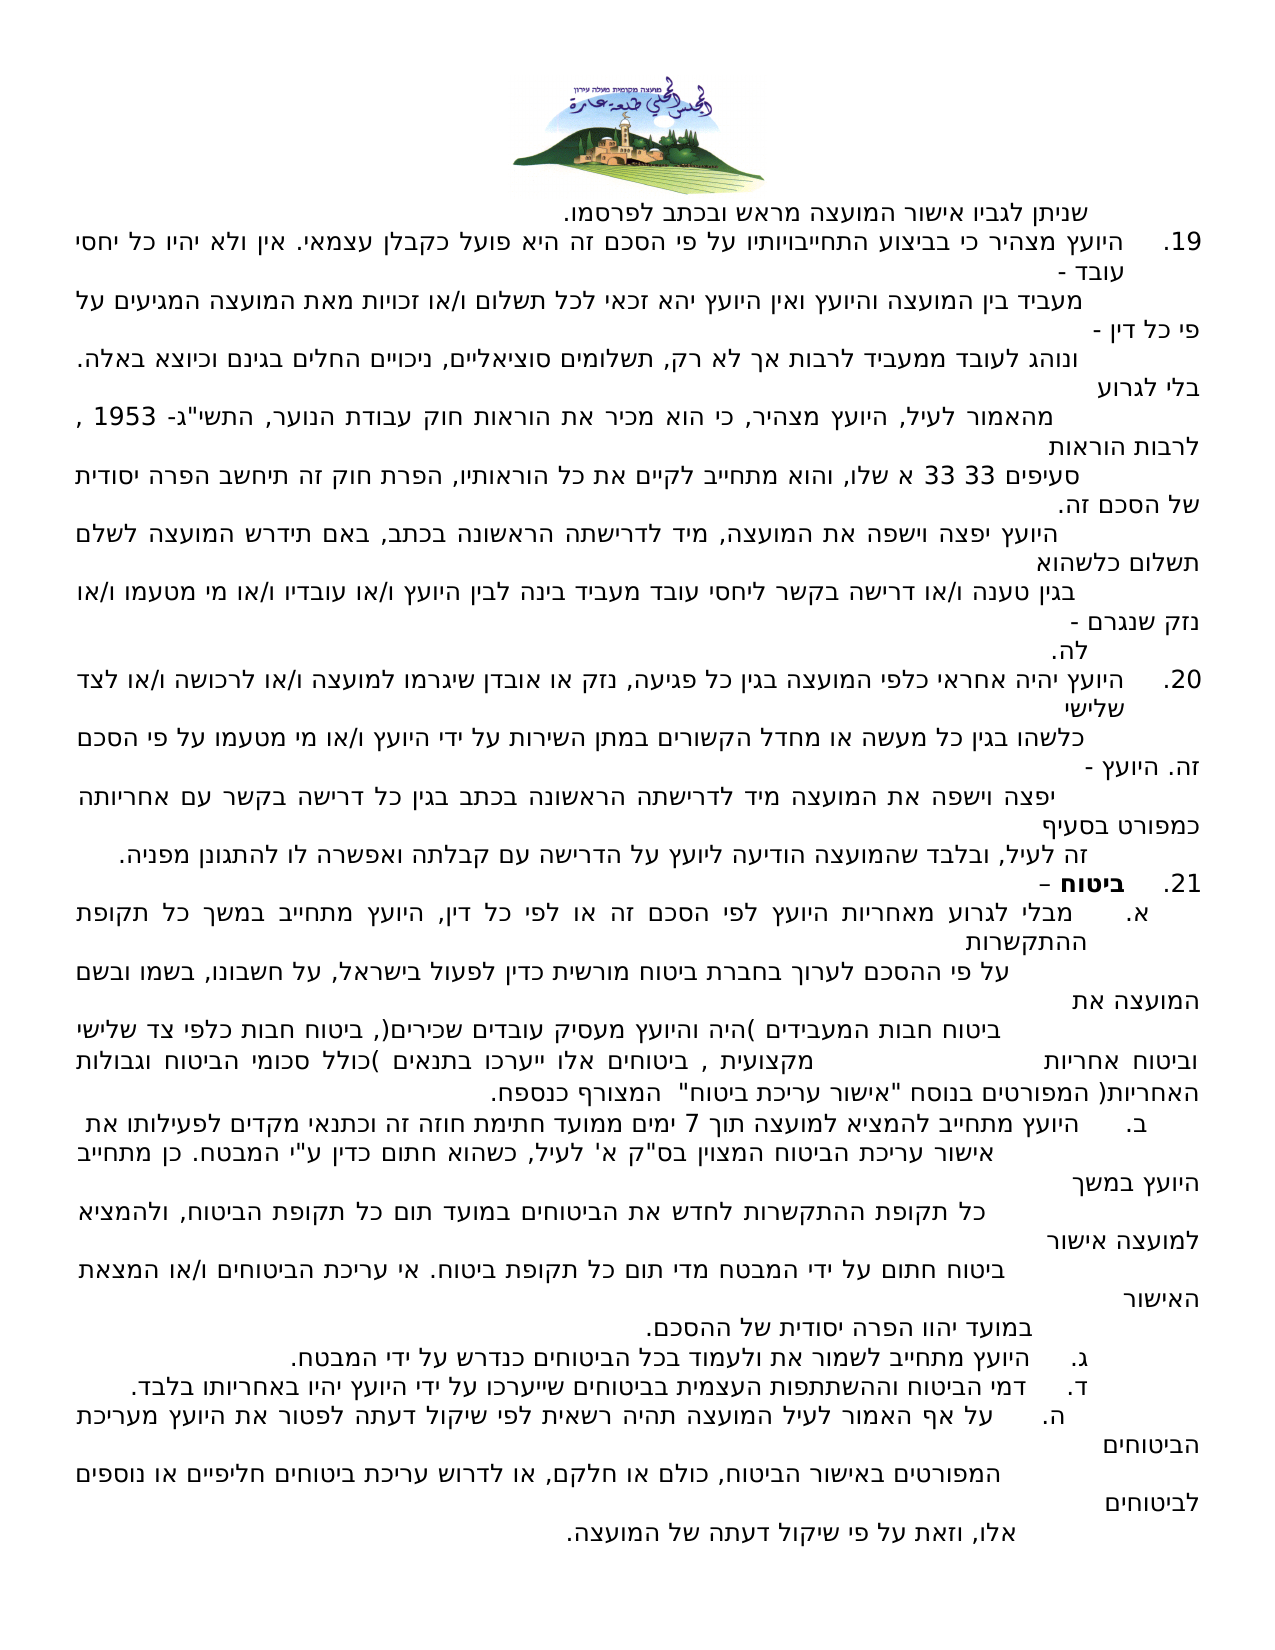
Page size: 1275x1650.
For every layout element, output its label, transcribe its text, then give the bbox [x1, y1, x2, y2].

list היועץ מצהיר כי בביצוע התחייבויותיו על פי הסכם זה היא פועל כקבלן עצמאי. אין ולא יהיו כל יחסי עובד - [75, 228, 1162, 286]
text ה. על אף האמור לעיל המועצה תהיה רשאית לפי שיקול דעתה לפטור את היועץ מעריכת הביטוחים [75, 1401, 1200, 1459]
text זה לעיל, ובלבד שהמועצה הודיעה ליועץ על הדרישה עם קבלתה ואפשרה לו להתגונן מפניה. [75, 840, 1200, 869]
text במועד יהוו הפרה יסודית של ההסכם. [75, 1314, 1200, 1343]
text ביטוח חתום על ידי המבטח מדי תום כל תקופת ביטוח. אי עריכת הביטוחים ו/או המצאת האישור [75, 1255, 1200, 1314]
list היועץ יהיה אחראי כלפי המועצה בגין כל פגיעה, נזק או אובדן שיגרמו למועצה ו/או לרכושה ו/או לצד שלישי [75, 665, 1162, 723]
text ביטוח חבות המעבידים )היה והיועץ מעסיק עובדים שכירים(, ביטוח חבות כלפי צד שלישי וביטוח אחריות מקצועית , ביטוחים אלו ייערכו בתנאים )כולל סכומי הביטוח וגבולות האחריות( המפורטים בנוסח "אישור עריכת ביטוח" המצורף כנספח. [75, 1015, 1200, 1107]
text שניתן לגביו אישור המועצה מראש ובכתב לפרסמו. [75, 198, 1200, 228]
text ונוהג לעובד ממעביד לרבות אך לא רק, תשלומים סוציאליים, ניכויים החלים בגינם וכיוצא באלה. בלי לגרוע [75, 344, 1200, 403]
text המפורטים באישור הביטוח, כולם או חלקם, או לדרוש עריכת ביטוחים חליפיים או נוספים לביטוחים [75, 1459, 1200, 1518]
text כל תקופת ההתקשרות לחדש את הביטוחים במועד תום כל תקופת הביטוח, ולהמציא למועצה אישור [75, 1197, 1200, 1255]
list ביטוח – [75, 869, 1162, 898]
text יפצה וישפה את המועצה מיד לדרישתה הראשונה בכתב בגין כל דרישה בקשר עם אחריותה כמפורט בסעיף [75, 782, 1200, 840]
text ד. דמי הביטוח וההשתתפות העצמית בביטוחים שייערכו על ידי היועץ יהיו באחריותו בלבד. [75, 1372, 1200, 1401]
text על פי ההסכם לערוך בחברת ביטוח מורשית כדין לפעול בישראל, על חשבונו, בשמו ובשם המועצה את [75, 957, 1200, 1015]
text לה. [75, 636, 1200, 665]
text ג. היועץ מתחייב לשמור את ולעמוד בכל הביטוחים כנדרש על ידי המבטח. [75, 1343, 1200, 1372]
picture [507, 75, 768, 199]
list היועץ מתחייב להמציא למועצה תוך 7 ימים ממועד חתימת חוזה זה וכתנאי מקדים לפעילותו את [75, 1109, 1125, 1139]
text מהאמור לעיל, היועץ מצהיר, כי הוא מכיר את הוראות חוק עבודת הנוער, התשי"ג- 1953 , לרבות הוראות [75, 403, 1200, 461]
text כלשהו בגין כל מעשה או מחדל הקשורים במתן השירות על ידי היועץ ו/או מי מטעמו על פי הסכם זה. היועץ - [75, 723, 1200, 782]
text סעיפים 33 33 א שלו, והוא מתחייב לקיים את כל הוראותיו, הפרת חוק זה תיחשב הפרה יסודית של הסכם זה. [75, 461, 1200, 519]
list מבלי לגרוע מאחריות היועץ לפי הסכם זה או לפי כל דין, היועץ מתחייב במשך כל תקופת ההתקשרות [75, 898, 1125, 957]
text אישור עריכת הביטוח המצוין בס"ק א' לעיל, כשהוא חתום כדין ע"י המבטח. כן מתחייב היועץ במשך [75, 1139, 1200, 1197]
text אלו, וזאת על פי שיקול דעתה של המועצה. [75, 1518, 1200, 1547]
text מעביד בין המועצה והיועץ ואין היועץ יהא זכאי לכל תשלום ו/או זכויות מאת המועצה המגיעים על פי כל דין - [75, 286, 1200, 344]
text היועץ יפצה וישפה את המועצה, מיד לדרישתה הראשונה בכתב, באם תידרש המועצה לשלם תשלום כלשהוא [75, 519, 1200, 578]
text בגין טענה ו/או דרישה בקשר ליחסי עובד מעביד בינה לבין היועץ ו/או עובדיו ו/או מי מטעמו ו/או נזק שנגרם - [75, 578, 1200, 636]
